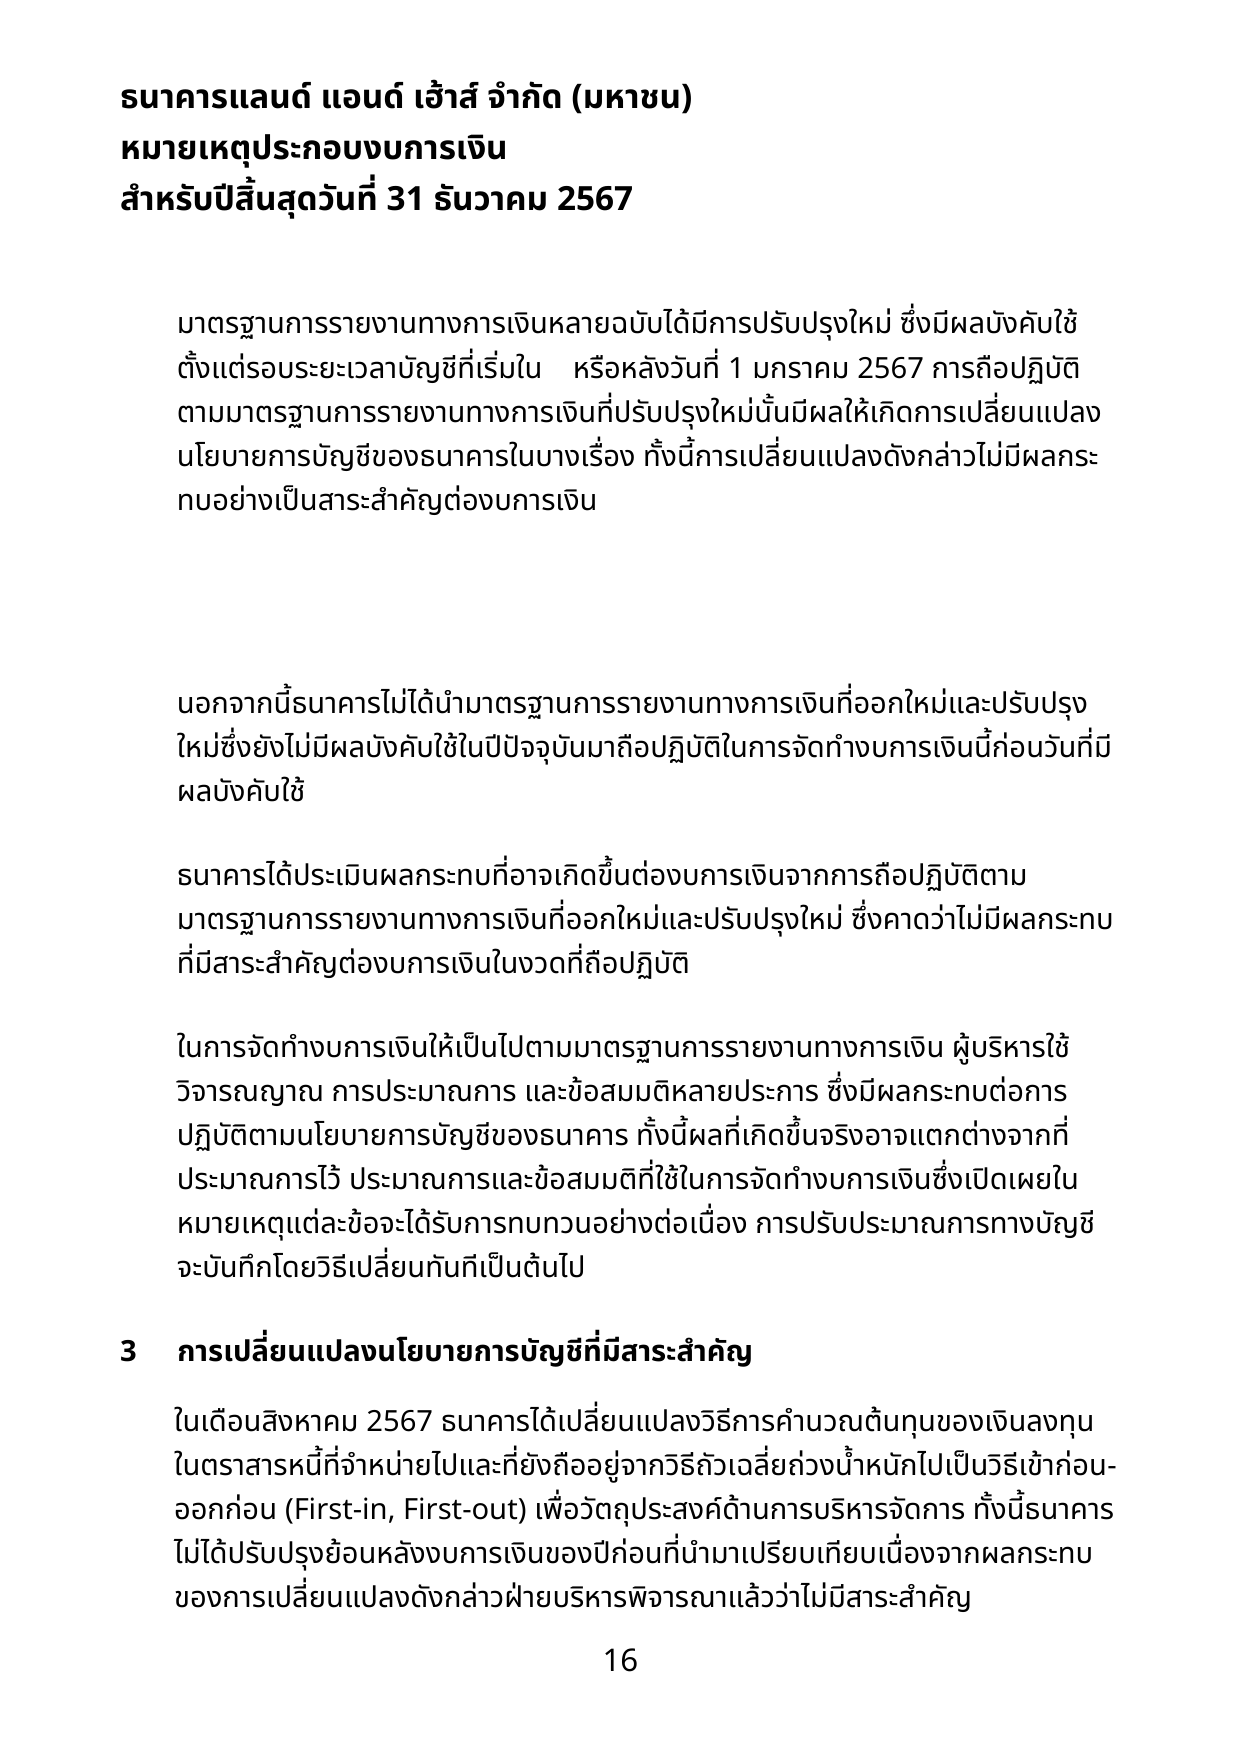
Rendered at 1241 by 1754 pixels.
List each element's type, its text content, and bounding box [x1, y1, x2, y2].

list ในเดือนสิงหาคม 2567 ธนาคารได้เปลี่ยนแปลงวิธีการคำนวณต้นทุนของเงินลงทุนในตราสารหนี้ที่จำหน่ายไปและที่ยังถืออยู่จากวิธีถัวเฉลี่ยถ่วงน้ำหนักไปเป็นวิธีเข้าก่อน-ออกก่อน (First-in, First-out) เพื่อวัตถุประสงค์ด้านการบริหารจัดการ ทั้งนี้ธนาคารไม่ได้ปรับปรุงย้อนหลังงบการเงินของปีก่อนที่นำมาเปรียบเทียบเนื่องจากผลกระทบของการเปลี่ยนแปลงดังกล่าวฝ่ายบริหารพิจารณาแล้วว่าไม่มีสาระสำคัญ [174, 1401, 1120, 1621]
text นอกจากนี้ธนาคารไม่ได้นำมาตรฐานการรายงานทางการเงินที่ออกใหม่และปรับปรุงใหม่ซึ่งยังไม่มีผลบังคับใช้ในปีปัจจุบันมาถือปฏิบัติในการจัดทำงบการเงินนี้ก่อนวันที่มีผลบังคับใช้ [177, 682, 1125, 814]
text ในการจัดทำงบการเงินให้เป็นไปตามมาตรฐานการรายงานทางการเงิน ผู้บริหารใช้วิจารณญาณ การประมาณการ และข้อสมมติหลายประการ ซึ่งมีผลกระทบต่อการปฏิบัติตามนโยบายการบัญชีของธนาคาร ทั้งนี้ผลที่เกิดขึ้นจริงอาจแตกต่างจากที่ประมาณการไว้ ประมาณการและข้อสมมติที่ใช้ในการจัดทำงบการเงินซึ่งเปิดเผยในหมายเหตุแต่ละข้อจะได้รับการทบทวนอย่างต่อเนื่อง การปรับประมาณการทางบัญชีจะบันทึกโดยวิธีเปลี่ยนทันทีเป็นต้นไป [177, 1026, 1125, 1290]
text มาตรฐานการรายงานทางการเงินหลายฉบับได้มีการปรับปรุงใหม่ ซึ่งมีผลบังคับใช้ตั้งแต่รอบระยะเวลาบัญชีที่เริ่มใน หรือหลังวันที่ 1 มกราคม 2567 การถือปฏิบัติตามมาตรฐานการรายงานทางการเงินที่ปรับปรุงใหม่นั้นมีผลให้เกิดการเปลี่ยนแปลงนโยบายการบัญชีของธนาคารในบางเรื่อง ทั้งนี้การเปลี่ยนแปลงดังกล่าวไม่มีผลกระทบอย่างเป็นสาระสำคัญต่องบการเงิน [177, 303, 1125, 523]
subtitle การเปลี่ยนแปลงนโยบายการบัญชีที่มีสาระสำคัญ [120, 1330, 1120, 1374]
text ธนาคารได้ประเมินผลกระทบที่อาจเกิดขึ้นต่องบการเงินจากการถือปฏิบัติตามมาตรฐานการรายงานทางการเงินที่ออกใหม่และปรับปรุงใหม่ ซึ่งคาดว่าไม่มีผลกระทบที่มีสาระสำคัญต่องบการเงินในงวดที่ถือปฏิบัติ [177, 854, 1125, 986]
